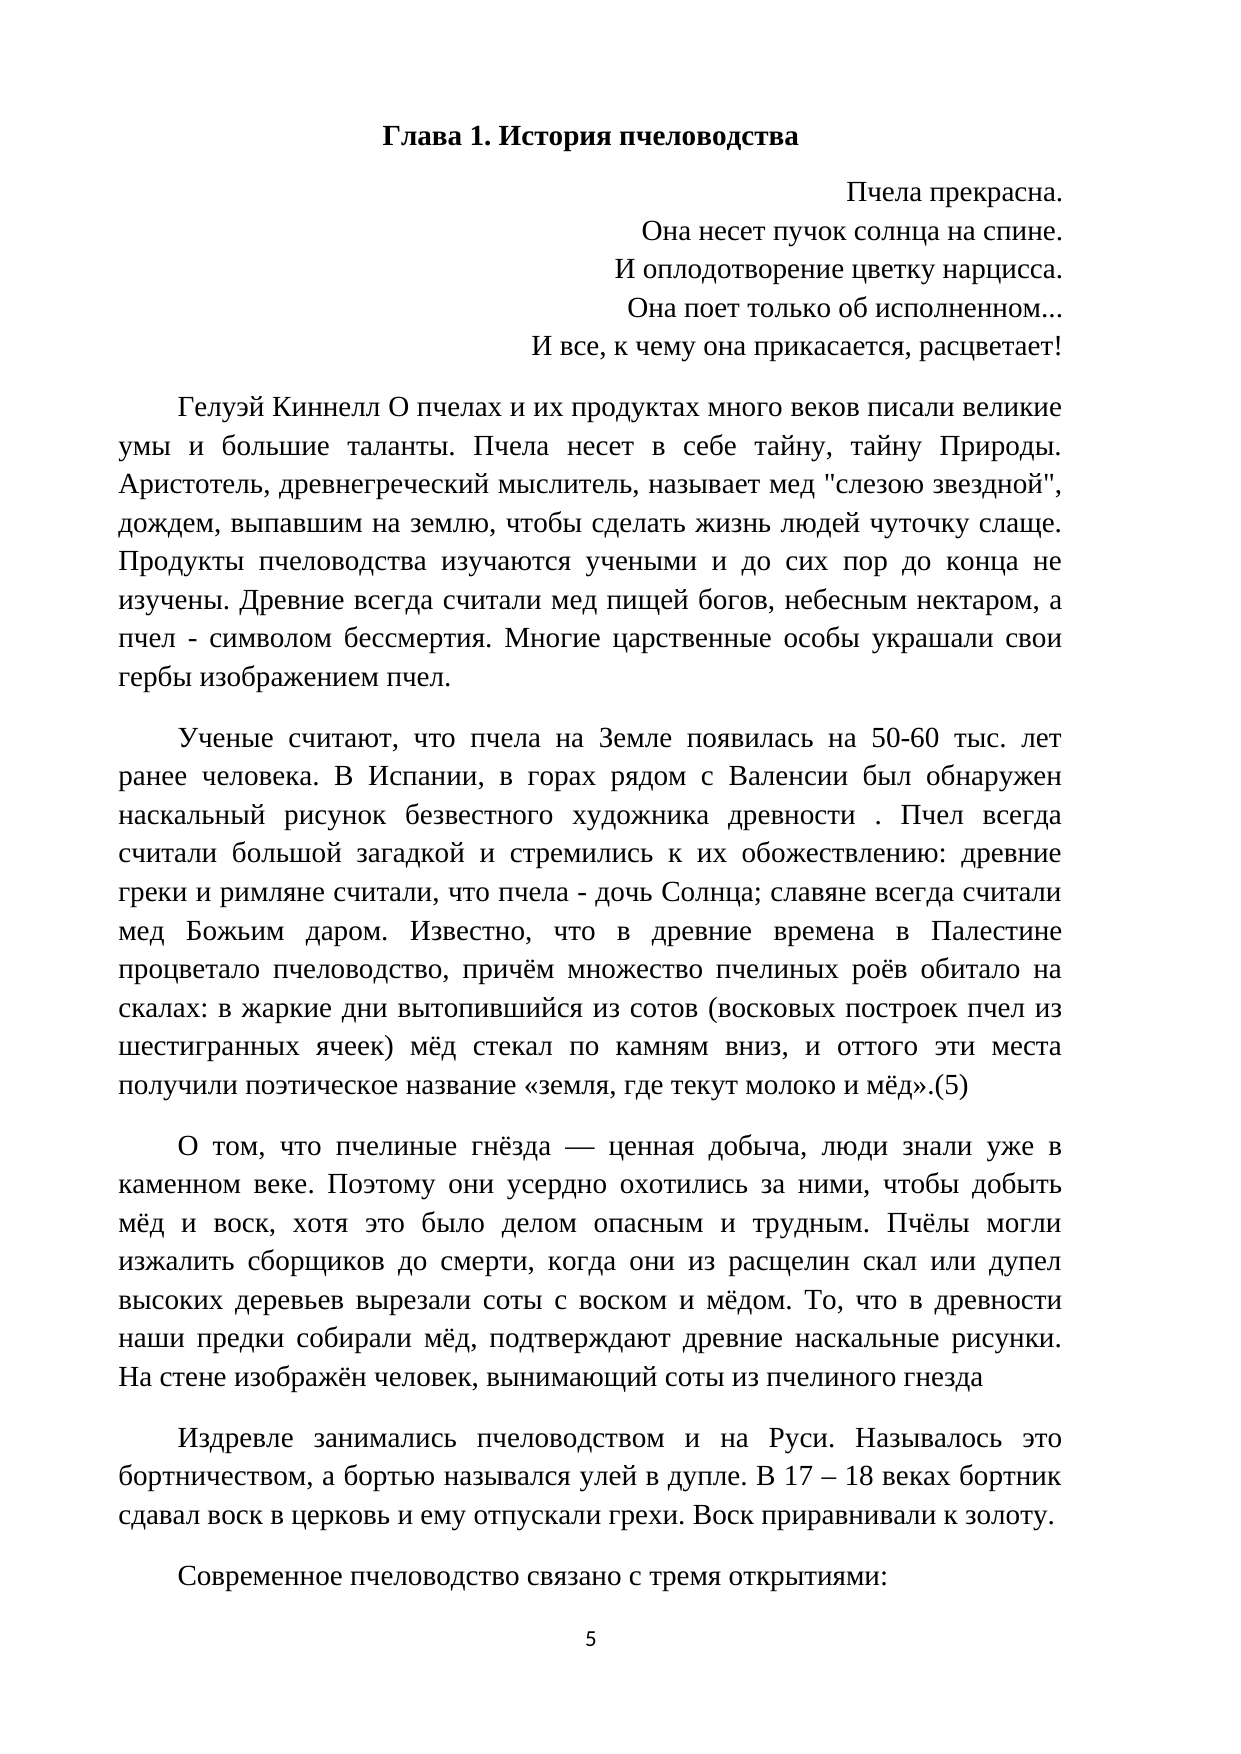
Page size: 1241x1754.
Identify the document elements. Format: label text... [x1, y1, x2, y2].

text О том, что пчелиные гнёзда — ценная добыча, люди знали уже в каменном веке. Поэтому они усердно охотились за ними, чтобы добыть мёд и воск, хотя это было делом опасным и трудным. Пчёлы могли изжалить сборщиков до смерти, когда они из расщелин скал или дупел высоких деревьев вырезали соты с воском и мёдом. То, что в древности наши предки собирали мёд, подтверждают древние наскальные рисунки. На стене изображён человек, вынимающий соты из пчелиного гнезда [118, 1128, 1063, 1392]
text Ученые считают, что пчела на Земле появилась на 50-60 тыс. лет ранее человека. В Испании, в горах рядом с Валенсии был обнаружен наскальный рисунок безвестного художника древности . Пчел всегда считали большой загадкой и стремились к их обожествлению: древние греки и римляне считали, что пчела - дочь Солнца; славяне всегда считали мед Божьим даром. Известно, что в древние времена в Палестине процветало пчеловодство, причём множество пчелиных роёв обитало на скалах: в жаркие дни вытопившийся из сотов (восковых построек пчел из шестигранных ячеек) мёд стекал по камням вниз, и оттого эти места получили поэтическое название «земля, где текут молоко и мёд».(5) [118, 720, 1063, 1100]
text Глава 1. История пчеловодства [118, 118, 1063, 152]
text Пчела прекрасна. Она несет пучок солнца на спине. И оплодотворение цветку нарцисса. Она поет только об исполненном... И все, к чему она прикасается, расцветает! [118, 174, 1063, 362]
text Современное пчеловодство связано с тремя открытиями: [118, 1558, 1063, 1591]
text Гелуэй Киннелл О пчелах и их продуктах много веков писали великие умы и большие таланты. Пчела несет в себе тайну, тайну Природы. Аристотель, древнегреческий мыслитель, называет мед "слезою звездной", дождем, выпавшим на землю, чтобы сделать жизнь людей чуточку слаще. Продукты пчеловодства изучаются учеными и до сих пор до конца не изучены. Древние всегда считали мед пищей богов, небесным нектаром, а пчел - символом бессмертия. Многие царственные особы украшали свои гербы изображением пчел. [118, 389, 1063, 692]
text Издревле занимались пчеловодством и на Руси. Называлось это бортничеством, а бортью назывался улей в дупле. В 17 – 18 веках бортник сдавал воск в церковь и ему отпускали грехи. Воск приравнивали к золоту. [118, 1420, 1063, 1531]
